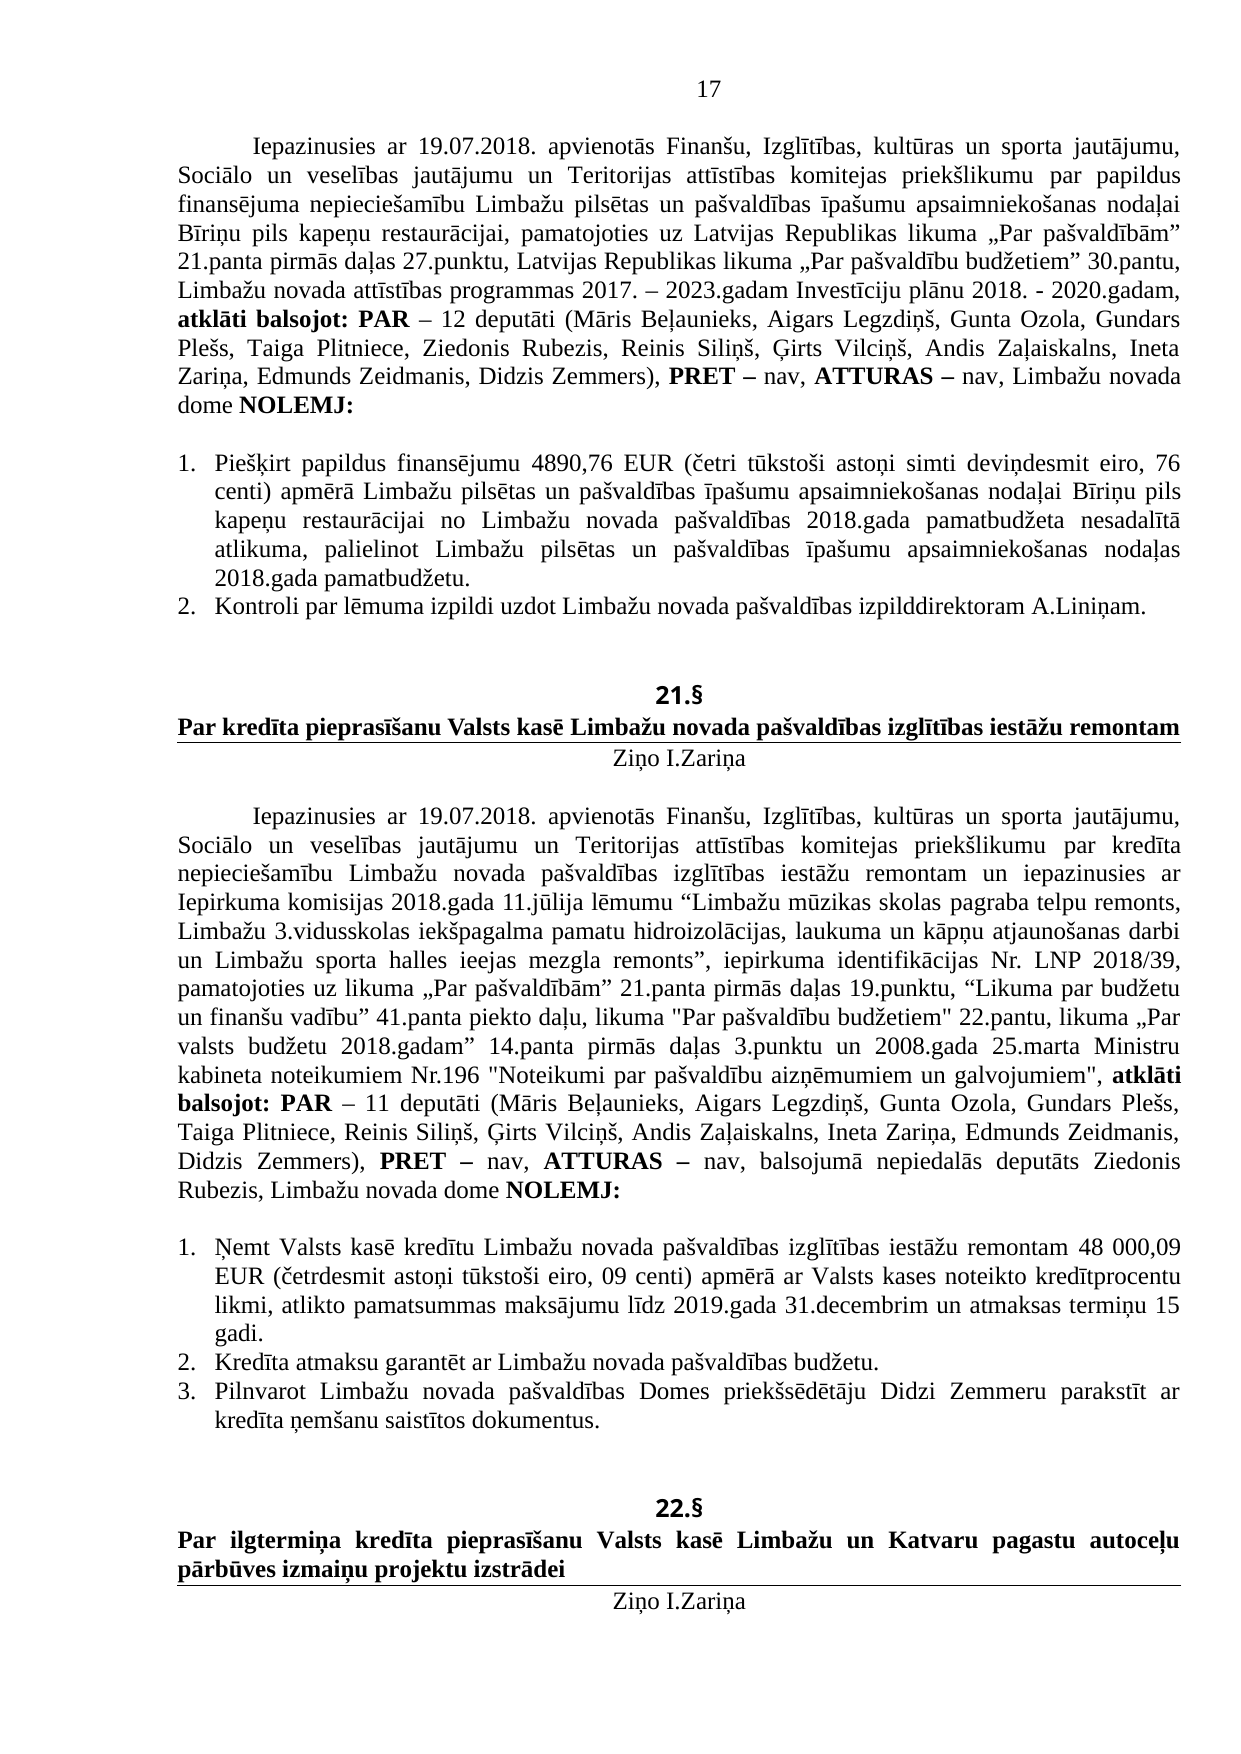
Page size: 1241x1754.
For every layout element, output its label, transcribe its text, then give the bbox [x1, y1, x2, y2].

text Ziņo I.Zariņa [177, 743, 1181, 772]
text 22.§ [177, 1491, 1181, 1525]
text 21.§ [177, 678, 1181, 712]
list Piešķirt papildus finansējumu 4890,76 EUR (četri tūkstoši astoņi simti deviņdesmit eiro, 76 centi) apmērā Limbažu pilsētas un pašvaldības īpašumu apsaimniekošanas nodaļai Bīriņu pils kapeņu restaurācijai no Limbažu novada pašvaldības 2018.gada pamatbudžeta nesadalītā atlikuma, palielinot Limbažu pilsētas un pašvaldības īpašumu apsaimniekošanas nodaļas 2018.gada pamatbudžetu. [177, 448, 1181, 591]
text Par kredīta pieprasīšanu Valsts kasē Limbažu novada pašvaldības izglītības iestāžu remontam [177, 712, 1181, 742]
text Iepazinusies ar 19.07.2018. apvienotās Finanšu, Izglītības, kultūras un sporta jautājumu, Sociālo un veselības jautājumu un Teritorijas attīstības komitejas priekšlikumu par papildus finansējuma nepieciešamību Limbažu pilsētas un pašvaldības īpašumu apsaimniekošanas nodaļai Bīriņu pils kapeņu restaurācijai, pamatojoties uz Latvijas Republikas likuma „Par pašvaldībām” 21.panta pirmās daļas 27.punktu, Latvijas Republikas likuma „Par pašvaldību budžetiem” 30.pantu, Limbažu novada attīstības programmas 2017. – 2023.gadam Investīciju plānu 2018. - 2020.gadam, atklāti balsojot: PAR – 12 deputāti (Māris Beļaunieks, Aigars Legzdiņš, Gunta Ozola, Gundars Plešs, Taiga Plitniece, Ziedonis Rubezis, Reinis Siliņš, Ģirts Vilciņš, Andis Zaļaiskalns, Ineta Zariņa, Edmunds Zeidmanis, Didzis Zemmers), PRET – nav, ATTURAS – nav, Limbažu novada dome NOLEMJ: [177, 131, 1181, 419]
list Ņemt Valsts kasē kredītu Limbažu novada pašvaldības izglītības iestāžu remontam 48 000,09 EUR (četrdesmit astoņi tūkstoši eiro, 09 centi) apmērā ar Valsts kases noteikto kredītprocentu likmi, atlikto pamatsummas maksājumu līdz 2019.gada 31.decembrim un atmaksas termiņu 15 gadi. [177, 1232, 1181, 1347]
list Pilnvarot Limbažu novada pašvaldības Domes priekšsēdētāju Didzi Zemmeru parakstīt ar kredīta ņemšanu saistītos dokumentus. [177, 1376, 1181, 1433]
text Iepazinusies ar 19.07.2018. apvienotās Finanšu, Izglītības, kultūras un sporta jautājumu, Sociālo un veselības jautājumu un Teritorijas attīstības komitejas priekšlikumu par kredīta nepieciešamību Limbažu novada pašvaldības izglītības iestāžu remontam un iepazinusies ar Iepirkuma komisijas 2018.gada 11.jūlija lēmumu “Limbažu mūzikas skolas pagraba telpu remonts, Limbažu 3.vidusskolas iekšpagalma pamatu hidroizolācijas, laukuma un kāpņu atjaunošanas darbi un Limbažu sporta halles ieejas mezgla remonts”, iepirkuma identifikācijas Nr. LNP 2018/39, pamatojoties uz likuma „Par pašvaldībām” 21.panta pirmās daļas 19.punktu, “Likuma par budžetu un finanšu vadību” 41.panta piekto daļu, likuma "Par pašvaldību budžetiem" 22.pantu, likuma „Par valsts budžetu 2018.gadam” 14.panta pirmās daļas 3.punktu un 2008.gada 25.marta Ministru kabineta noteikumiem Nr.196 "Noteikumi par pašvaldību aizņēmumiem un galvojumiem", atklāti balsojot: PAR – 11 deputāti (Māris Beļaunieks, Aigars Legzdiņš, Gunta Ozola, Gundars Plešs, Taiga Plitniece, Reinis Siliņš, Ģirts Vilciņš, Andis Zaļaiskalns, Ineta Zariņa, Edmunds Zeidmanis, Didzis Zemmers), PRET – nav, ATTURAS – nav, balsojumā nepiedalās deputāts Ziedonis Rubezis, Limbažu novada dome NOLEMJ: [177, 801, 1181, 1203]
list Kontroli par lēmuma izpildi uzdot Limbažu novada pašvaldības izpilddirektoram A.Liniņam. [177, 591, 1181, 620]
text Par ilgtermiņa kredīta pieprasīšanu Valsts kasē Limbažu un Katvaru pagastu autoceļu pārbūves izmaiņu projektu izstrādei [177, 1525, 1181, 1585]
text Ziņo I.Zariņa [177, 1586, 1181, 1614]
list Kredīta atmaksu garantēt ar Limbažu novada pašvaldības budžetu. [177, 1347, 1181, 1376]
